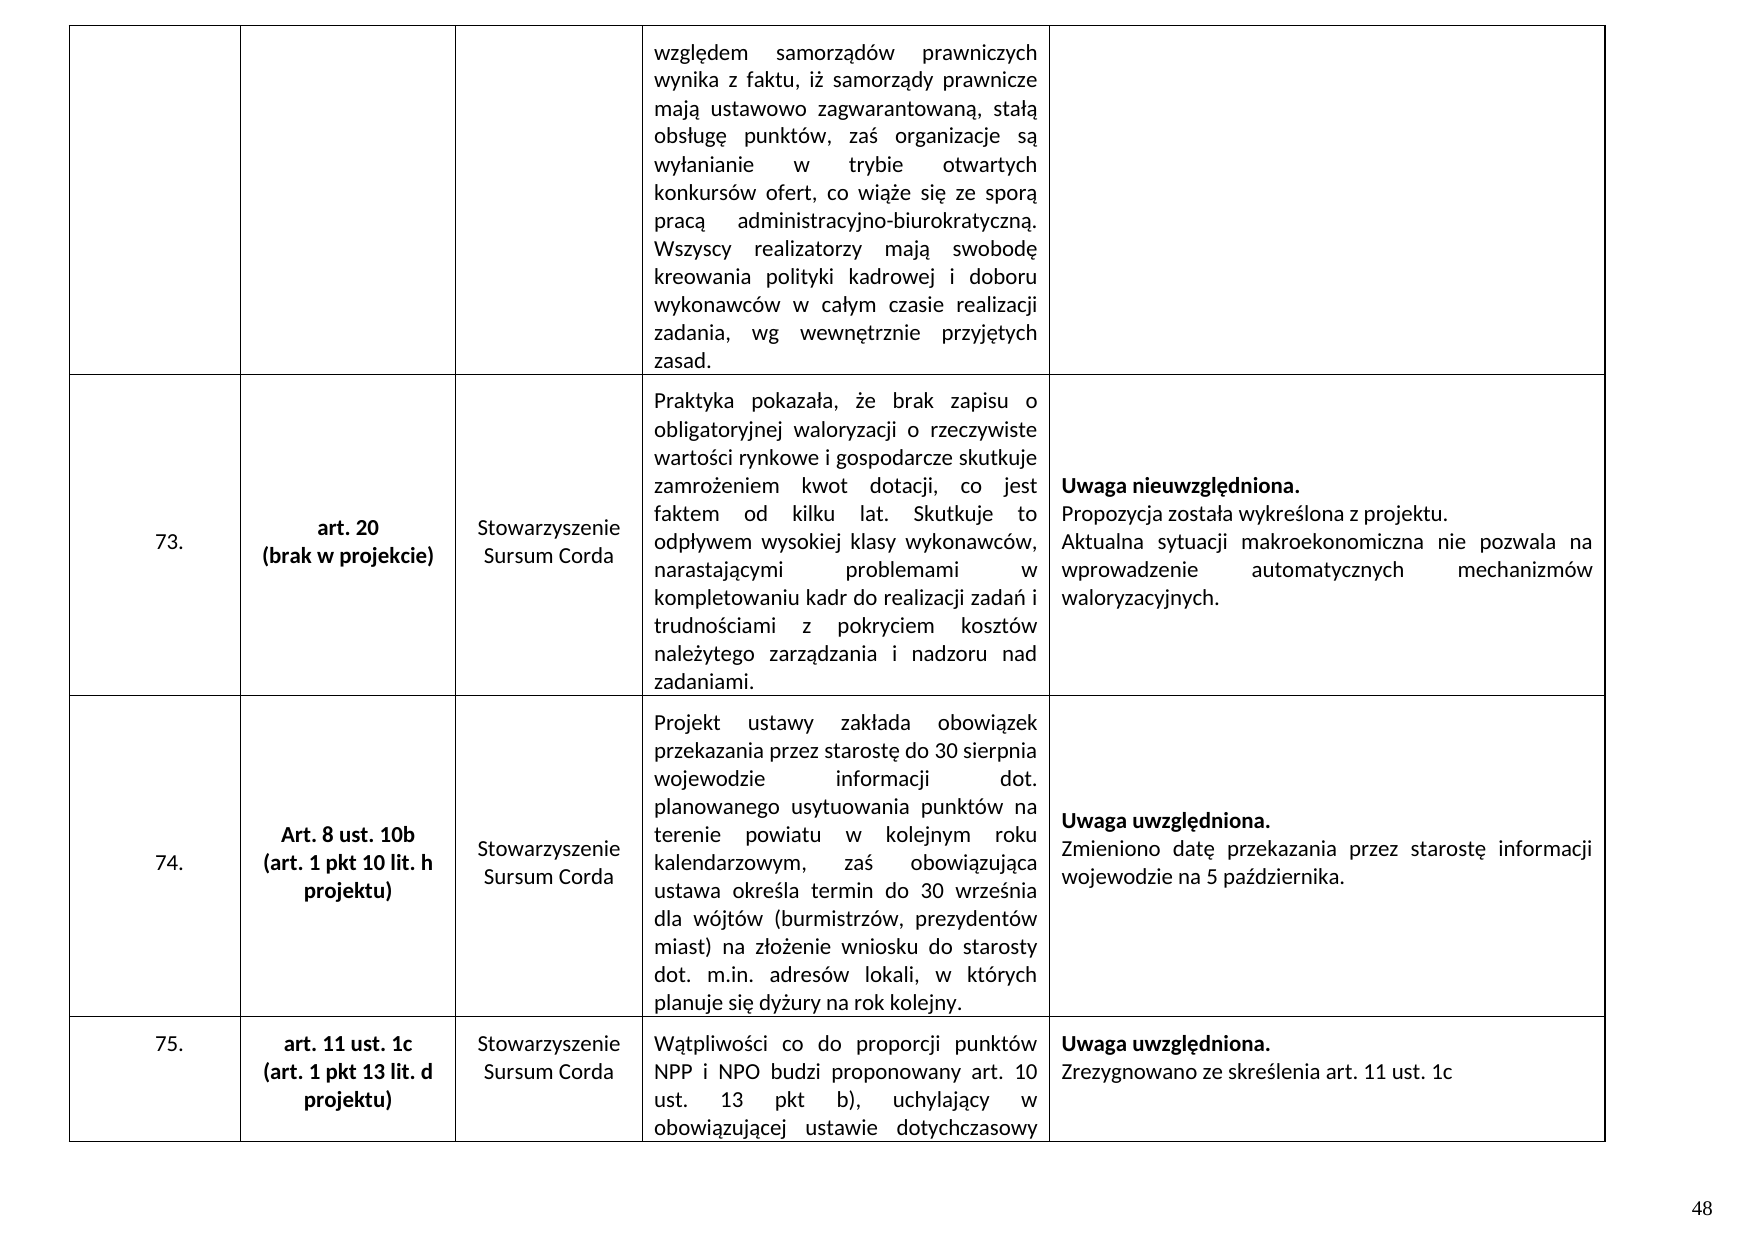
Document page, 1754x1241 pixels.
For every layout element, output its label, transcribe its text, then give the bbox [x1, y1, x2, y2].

table_cell [70, 1017, 240, 1141]
table_cell Praktyka pokazała, że brak zapisu o obligatoryjnej waloryzacji o rzeczywiste wartości rynkowe i gospodarcze skutkuje zamrożeniem kwot dotacji, co jest faktem od kilku lat. Skutkuje to odpływem wysokiej klasy wykonawców, narastającymi problemami w kompletowaniu kadr do realizacji zadań i trudnościami z pokryciem kosztów należytego zarządzania i nadzoru nad zadaniami. [643, 375, 1049, 695]
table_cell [456, 1017, 642, 1141]
table_cell [70, 26, 240, 374]
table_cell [643, 1017, 1049, 1141]
table_cell Stowarzyszenie Sursum Corda [456, 375, 642, 695]
table_cell Projekt ustawy zakłada obowiązek przekazania przez starostę do 30 sierpnia wojewodzie informacji dot. planowanego usytuowania punktów na terenie powiatu w kolejnym roku kalendarzowym, zaś obowiązująca ustawa określa termin do 30 września dla wójtów (burmistrzów, prezydentów miast) na złożenie wniosku do starosty dot. m.in. adresów lokali, w których planuje się dyżury na rok kolejny. [643, 696, 1049, 1016]
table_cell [241, 26, 455, 374]
table_cell Stowarzyszenie Sursum Corda [456, 696, 642, 1016]
table_cell Uwaga uwzględniona. Zmieniono datę przekazania przez starostę informacji wojewodzie na 5 października. [1050, 696, 1604, 1016]
table_cell [70, 375, 240, 695]
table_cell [1050, 26, 1604, 374]
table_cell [643, 26, 1049, 374]
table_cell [1050, 1017, 1604, 1141]
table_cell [456, 26, 642, 374]
table_cell Uwaga nieuwzględniona. Propozycja została wykreślona z projektu. Aktualna sytuacji makroekonomiczna nie pozwala na wprowadzenie automatycznych mechanizmów waloryzacyjnych. [1050, 375, 1604, 695]
table_cell [70, 696, 240, 1016]
table_cell Art. 8 ust. 10b (art. 1 pkt 10 lit. h projektu) [241, 696, 455, 1016]
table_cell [241, 1017, 455, 1141]
table_cell art. 20 (brak w projekcie) [241, 375, 455, 695]
